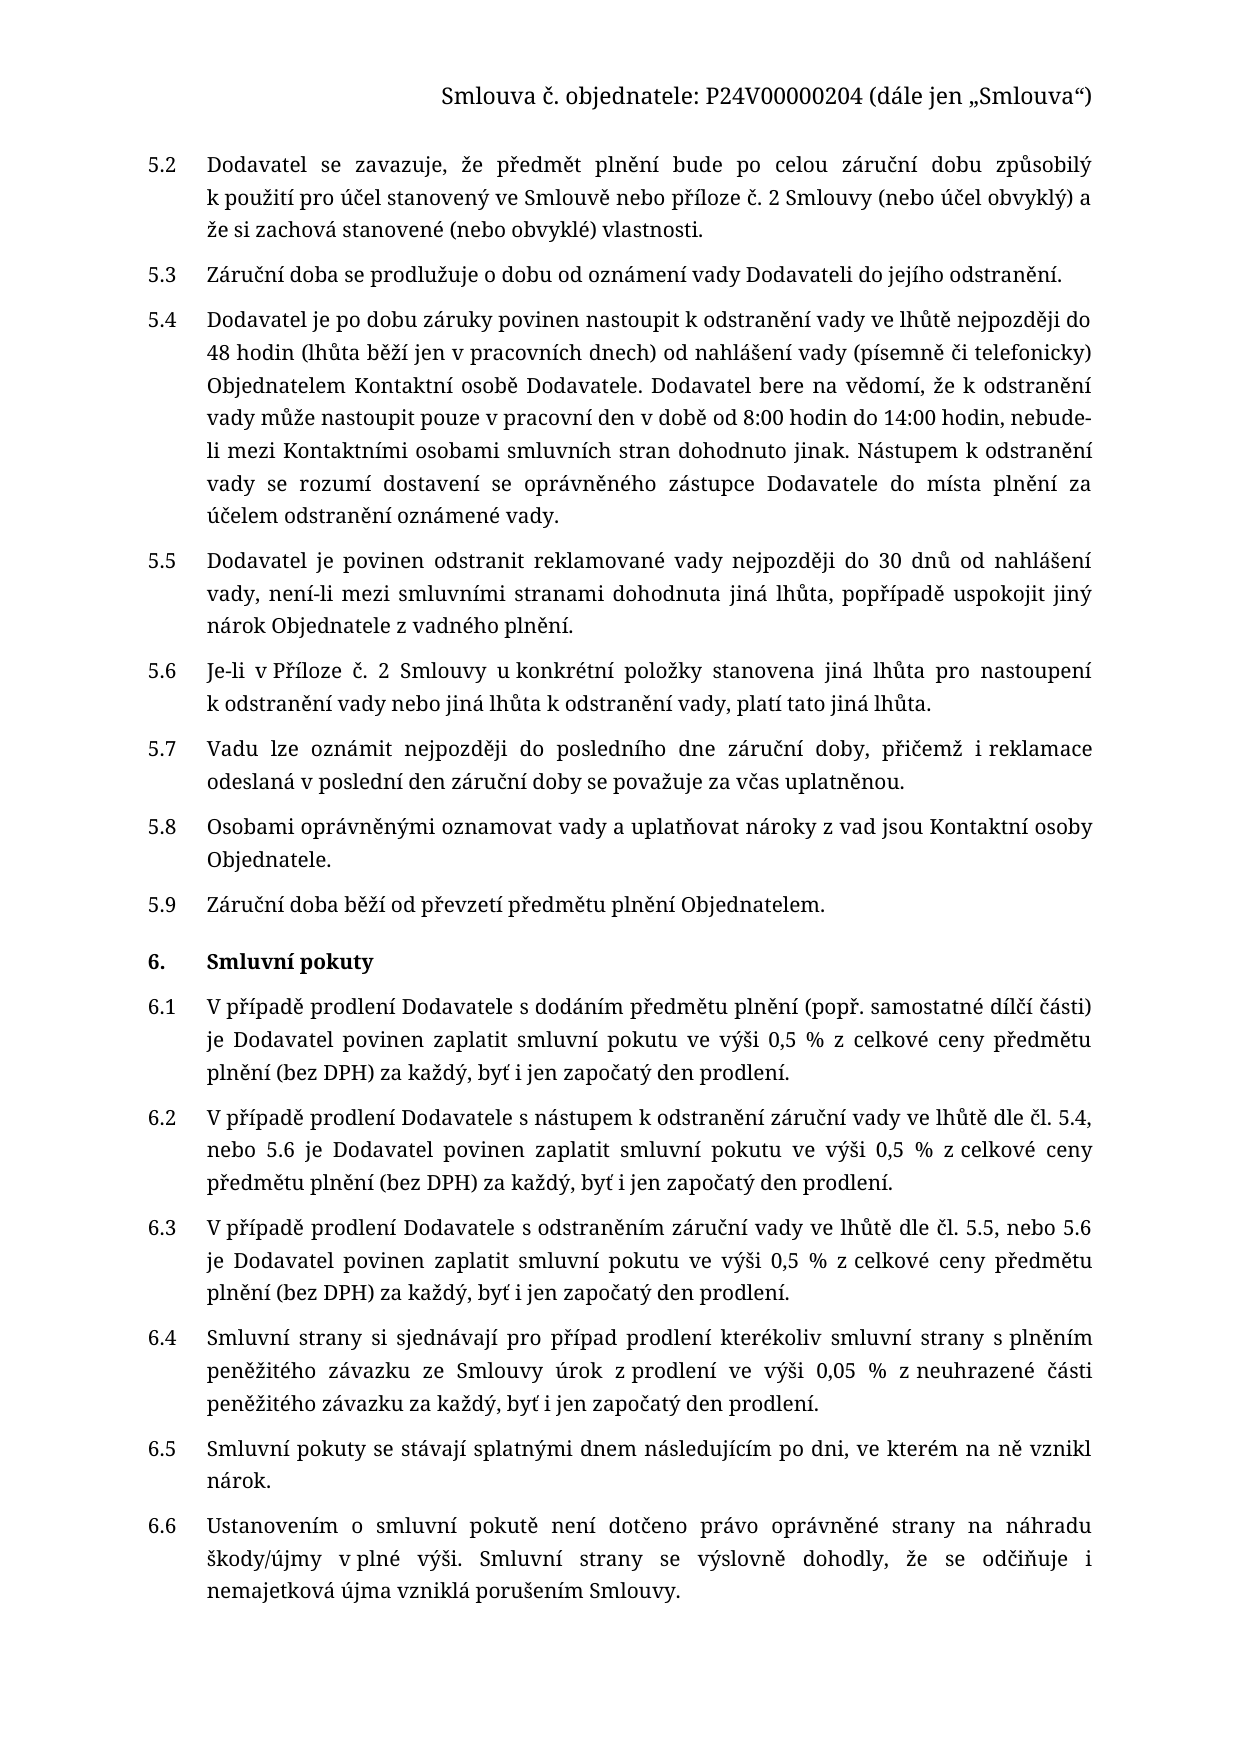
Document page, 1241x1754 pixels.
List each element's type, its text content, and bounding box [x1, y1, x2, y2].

list Smluvní pokuty [148, 947, 1093, 976]
list Dodavatel je povinen odstranit reklamované vady nejpozději do 30 dnů od nahlášení vady, není-li mezi smluvními stranami dohodnuta jiná lhůta, popřípadě uspokojit jiný nárok Objednatele z vadného plnění. [148, 546, 1093, 640]
list V případě prodlení Dodavatele s odstraněním záruční vady ve lhůtě dle čl. 5.5, nebo 5.6 je Dodavatel povinen zaplatit smluvní pokutu ve výši 0,5 % z celkové ceny předmětu plnění (bez DPH) za každý, byť i jen započatý den prodlení. [148, 1213, 1093, 1307]
list Ustanovením o smluvní pokutě není dotčeno právo oprávněné strany na náhradu škody/újmy v plné výši. Smluvní strany se výslovně dohodly, že se odčiňuje i nemajetková újma vzniklá porušením Smlouvy. [148, 1511, 1093, 1605]
list Dodavatel se zavazuje, že předmět plnění bude po celou záruční dobu způsobilý k použití pro účel stanovený ve Smlouvě nebo příloze č. 2 Smlouvy (nebo účel obvyklý) a že si zachová stanovené (nebo obvyklé) vlastnosti. [148, 150, 1093, 244]
list Vadu lze oznámit nejpozději do posledního dne záruční doby, přičemž i reklamace odeslaná v poslední den záruční doby se považuje za včas uplatněnou. [148, 734, 1093, 795]
list V případě prodlení Dodavatele s dodáním předmětu plnění (popř. samostatné dílčí části) je Dodavatel povinen zaplatit smluvní pokutu ve výši 0,5 % z celkové ceny předmětu plnění (bez DPH) za každý, byť i jen započatý den prodlení. [148, 992, 1093, 1086]
list Záruční doba běží od převzetí předmětu plnění Objednatelem. [148, 890, 1093, 918]
list Osobami oprávněnými oznamovat vady a uplatňovat nároky z vad jsou Kontaktní osoby Objednatele. [148, 812, 1093, 873]
list Dodavatel je po dobu záruky povinen nastoupit k odstranění vady ve lhůtě nejpozději do 48 hodin (lhůta běží jen v pracovních dnech) od nahlášení vady (písemně či telefonicky) Objednatelem Kontaktní osobě Dodavatele. Dodavatel bere na vědomí, že k odstranění vady může nastoupit pouze v pracovní den v době od 8:00 hodin do 14:00 hodin, nebude-li mezi Kontaktními osobami smluvních stran dohodnuto jinak. Nástupem k odstranění vady se rozumí dostavení se oprávněného zástupce Dodavatele do místa plnění za účelem odstranění oznámené vady. [148, 306, 1093, 530]
list Záruční doba se prodlužuje o dobu od oznámení vady Dodavateli do jejího odstranění. [148, 261, 1093, 289]
list Je-li v Příloze č. 2 Smlouvy u konkrétní položky stanovena jiná lhůta pro nastoupení k odstranění vady nebo jiná lhůta k odstranění vady, platí tato jiná lhůta. [148, 657, 1093, 718]
list V případě prodlení Dodavatele s nástupem k odstranění záruční vady ve lhůtě dle čl. 5.4, nebo 5.6 je Dodavatel povinen zaplatit smluvní pokutu ve výši 0,5 % z celkové ceny předmětu plnění (bez DPH) za každý, byť i jen započatý den prodlení. [148, 1103, 1093, 1196]
list Smluvní strany si sjednávají pro případ prodlení kterékoliv smluvní strany s plněním peněžitého závazku ze Smlouvy úrok z prodlení ve výši 0,05 % z neuhrazené části peněžitého závazku za každý, byť i jen započatý den prodlení. [148, 1323, 1093, 1417]
list Smluvní pokuty se stávají splatnými dnem následujícím po dni, ve kterém na ně vznikl nárok. [148, 1434, 1093, 1495]
